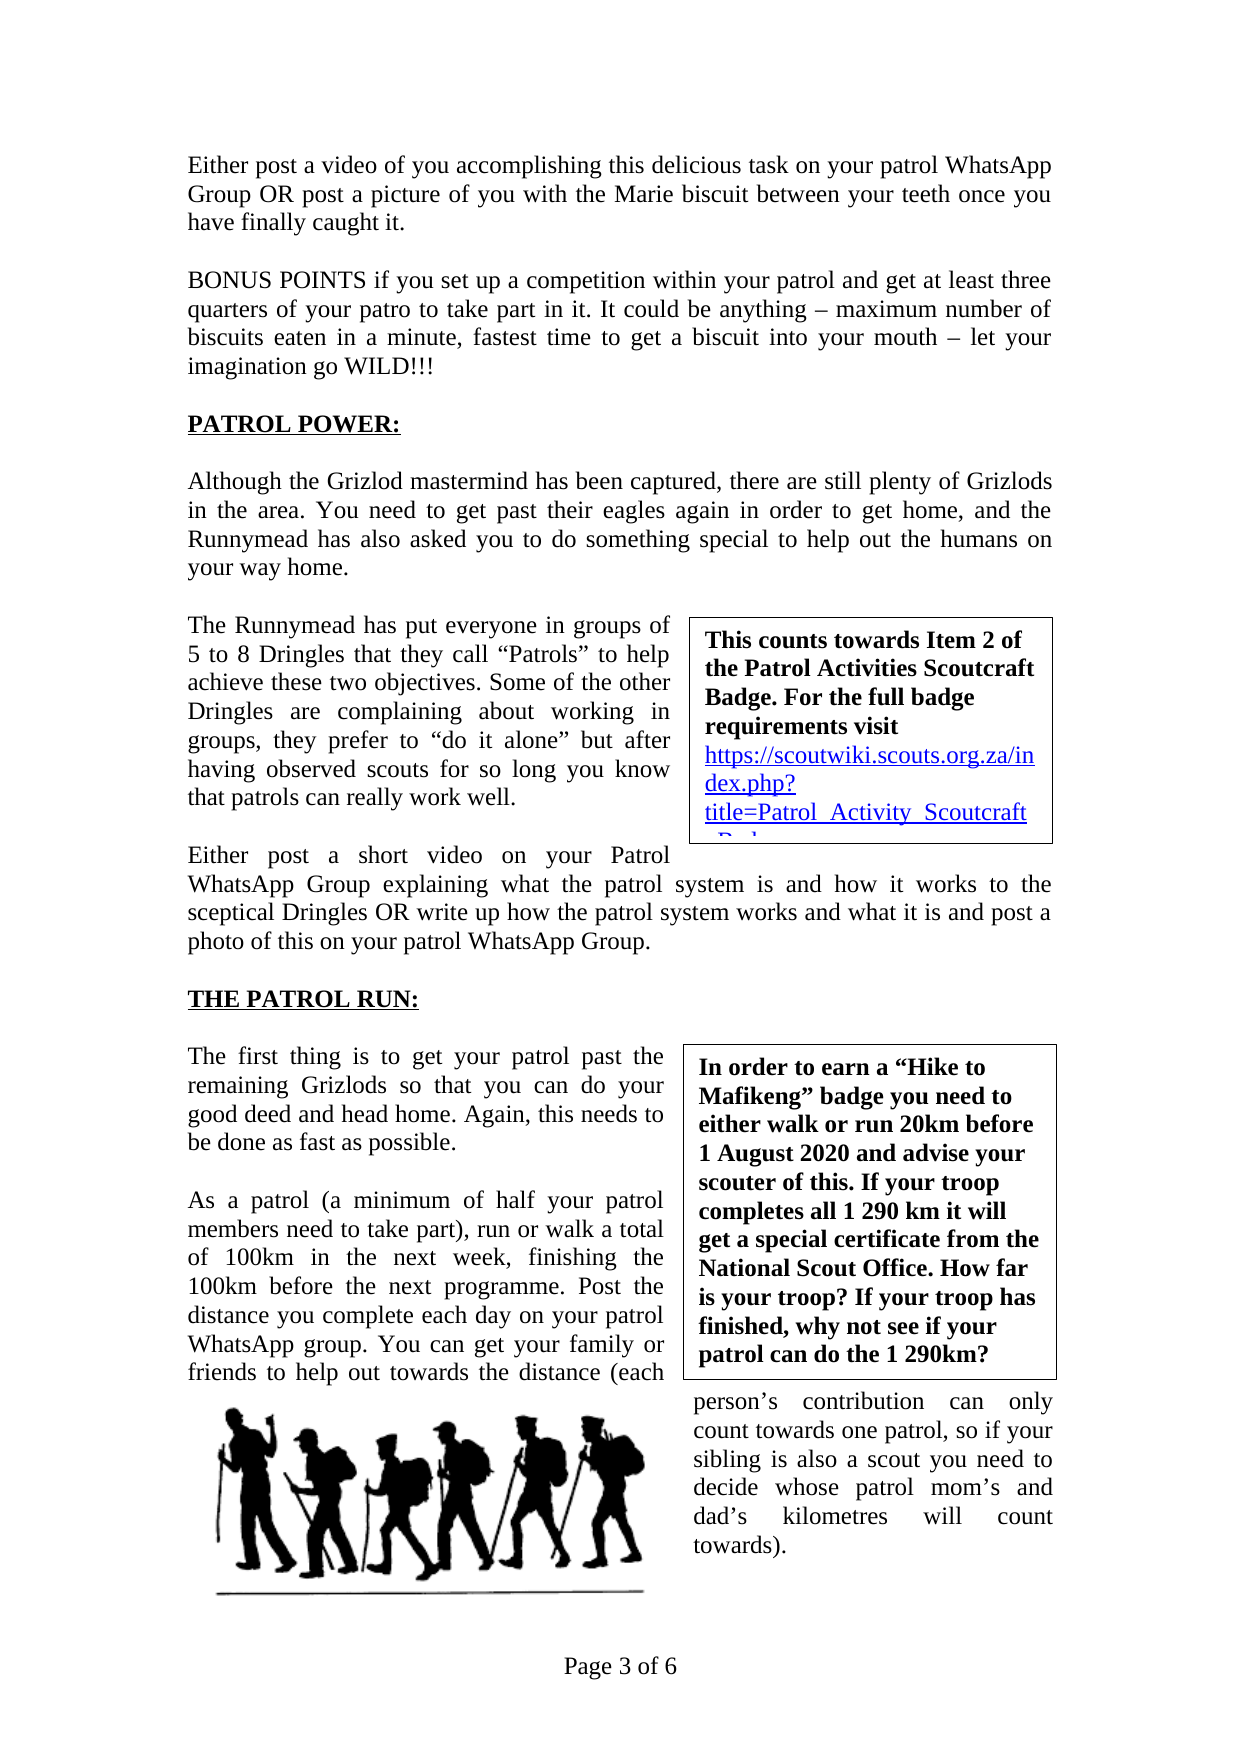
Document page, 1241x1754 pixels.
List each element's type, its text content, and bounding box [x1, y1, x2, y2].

text Either post a video of you accomplishing this delicious task on your patrol WhatsApp Group OR post a picture of you with the Marie biscuit between your teeth once you have finally caught it. [187, 150, 1053, 236]
text As a patrol (a minimum of half your patrol members need to take part), run or walk a total of 100km in the next week, finishing the 100km before the next programme. Post the distance you complete each day on your patrol WhatsApp group. You can get your family or friends to help out towards the distance (each person’s contribution can only count towards one patrol, so if your sibling is also a scout you need to decide whose patrol mom’s and dad’s kilometres will count towards). [187, 1185, 1053, 1559]
text BONUS POINTS if you set up a competition within your patrol and get at least three quarters of your patro to take part in it. It could be anything – maximum number of biscuits eaten in a minute, fastest time to get a biscuit into your mouth – let your imagination go WILD!!! [187, 265, 1053, 380]
text The first thing is to get your patrol past the remaining Grizlods so that you can do your good deed and head home. Again, this needs to be done as fast as possible. [187, 1041, 1053, 1156]
text Either post a short video on your Patrol WhatsApp Group explaining what the patrol system is and how it works to the sceptical Dringles OR write up how the patrol system works and what it is and post a photo of this on your patrol WhatsApp Group. [187, 840, 1053, 955]
text Although the Grizlod mastermind has been captured, there are still plenty of Grizlods in the area. You need to get past their eagles again in order to get home, and the Runnymead has also asked you to do something special to help out the humans on your way home. [187, 466, 1053, 581]
text THE PATROL RUN: [187, 984, 1053, 1012]
text The Runnymead has put everyone in groups of 5 to 8 Dringles that they call “Patrols” to help achieve these two objectives. Some of the other Dringles are complaining about working in groups, they prefer to “do it alone” but after having observed scouts for so long you know that patrols can really work well. [187, 610, 1053, 811]
picture [190, 1392, 675, 1606]
text PATROL POWER: [187, 409, 1053, 437]
